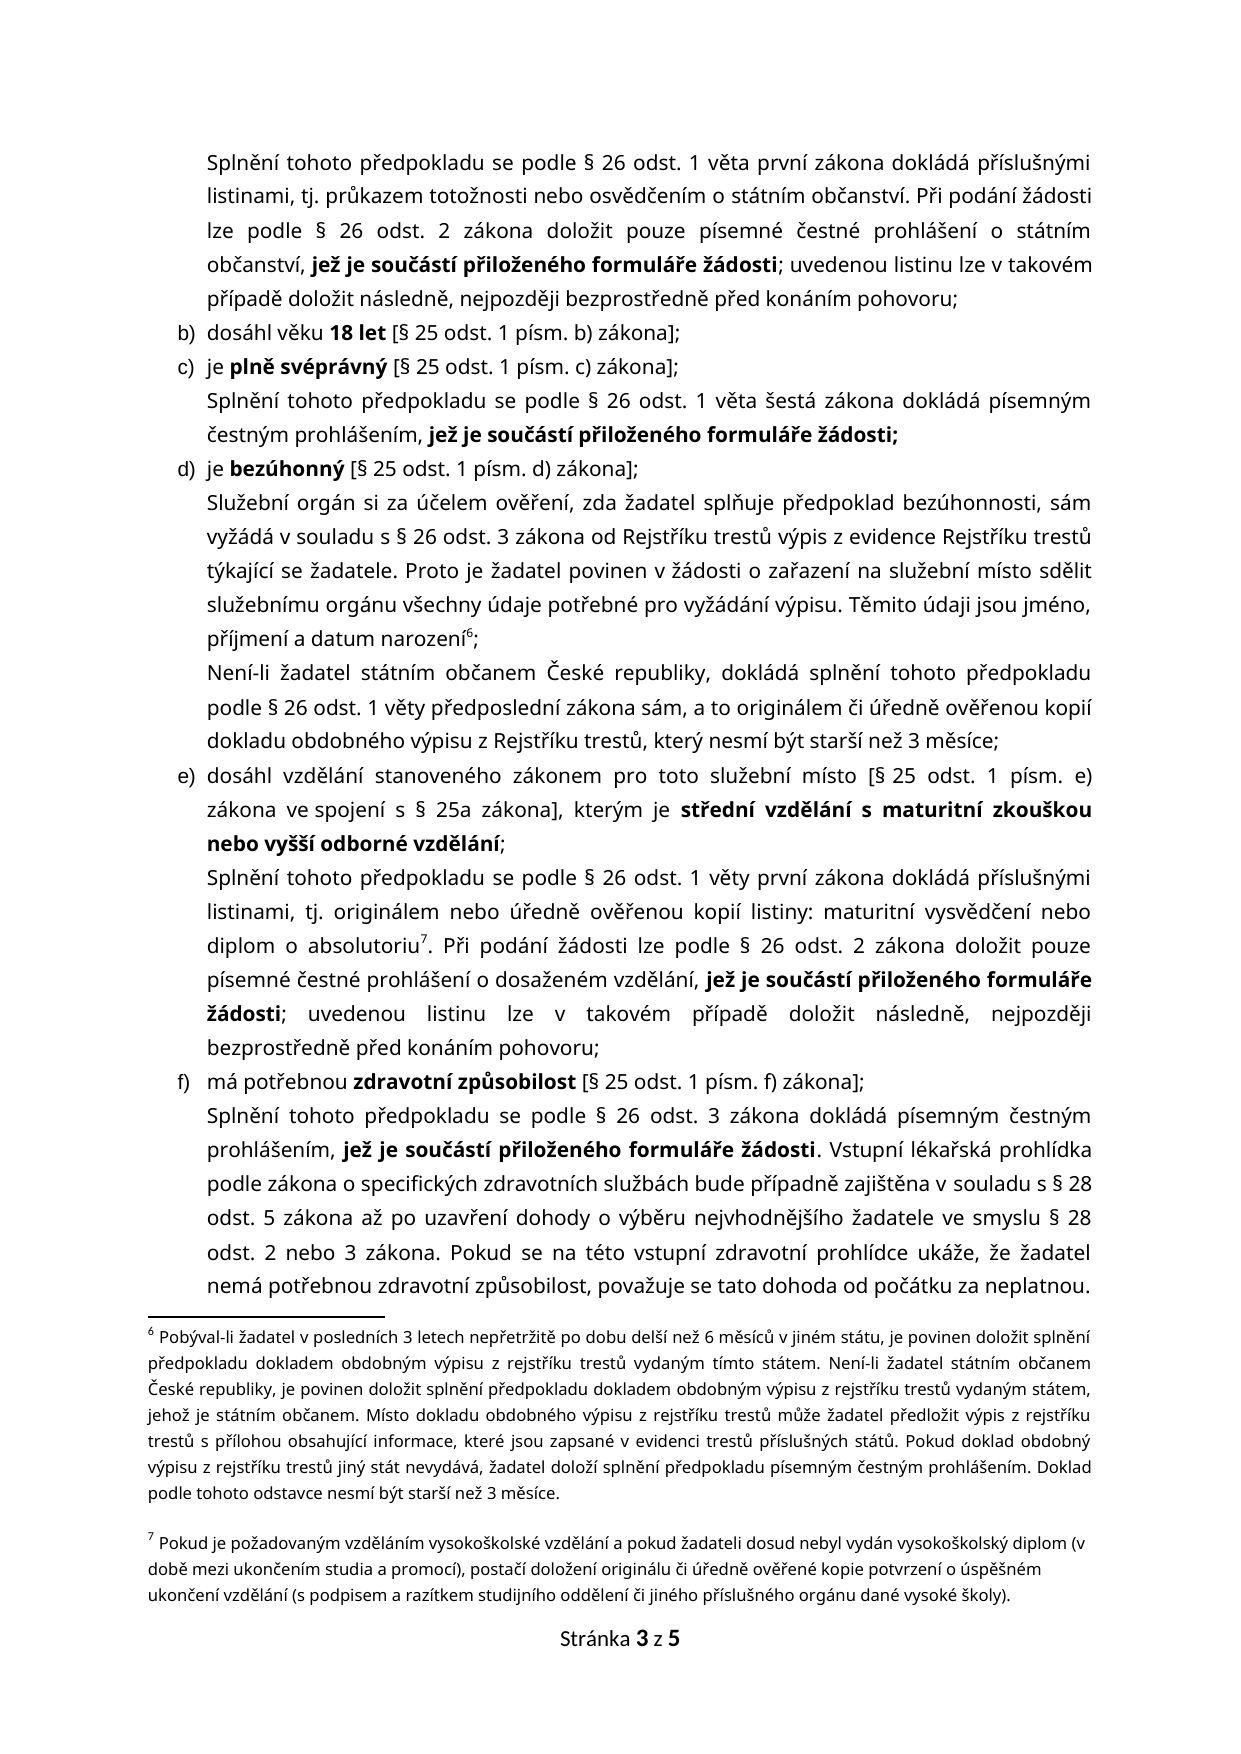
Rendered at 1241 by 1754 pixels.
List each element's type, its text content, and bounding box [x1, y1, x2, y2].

list má potřebnou zdravotní způsobilost [§ 25 odst. 1 písm. f) zákona]; [177, 1067, 1093, 1096]
text Není-li žadatel státním občanem České republiky, dokládá splnění tohoto předpokladu podle § 26 odst. 1 věty předposlední zákona sám, a to originálem či úředně ověřenou kopií dokladu obdobného výpisu z Rejstříku trestů, který nesmí být starší než 3 měsíce; [207, 658, 1093, 755]
text Služební orgán si za účelem ověření, zda žadatel splňuje předpoklad bezúhonnosti, sám vyžádá v souladu s § 26 odst. 3 zákona od Rejstříku trestů výpis z evidence Rejstříku trestů týkající se žadatele. Proto je žadatel povinen v žádosti o zařazení na služební místo sdělit služebnímu orgánu všechny údaje potřebné pro vyžádání výpisu. Těmito údaji jsou jméno, příjmení a datum narození; [207, 488, 1093, 653]
text Splnění tohoto předpokladu se podle § 26 odst. 1 věta první zákona dokládá příslušnými listinami, tj. průkazem totožnosti nebo osvědčením o státním občanství. Při podání žádosti lze podle § 26 odst. 2 zákona doložit pouze písemné čestné prohlášení o státním občanství, jež je součástí přiloženého formuláře žádosti; uvedenou listinu lze v takovém případě doložit následně, nejpozději bezprostředně před konáním pohovoru; [207, 148, 1093, 312]
text Splnění tohoto předpokladu se podle § 26 odst. 3 zákona dokládá písemným čestným prohlášením, jež je součástí přiloženého formuláře žádosti. Vstupní lékařská prohlídka podle zákona o specifických zdravotních službách bude případně zajištěna v souladu s § 28 odst. 5 zákona až po uzavření dohody o výběru nejvhodnějšího žadatele ve smyslu § 28 odst. 2 nebo 3 zákona. Pokud se na této vstupní zdravotní prohlídce ukáže, že žadatel nemá potřebnou zdravotní způsobilost, považuje se tato dohoda od počátku za neplatnou. [207, 1101, 1093, 1300]
list je bezúhonný [§ 25 odst. 1 písm. d) zákona]; [177, 454, 1093, 483]
text Splnění tohoto předpokladu se podle § 26 odst. 1 věta šestá zákona dokládá písemným čestným prohlášením, jež je součástí přiloženého formuláře žádosti; [207, 386, 1093, 448]
list dosáhl věku 18 let [§ 25 odst. 1 písm. b) zákona]; [177, 318, 1093, 346]
list dosáhl vzdělání stanoveného zákonem pro toto služební místo [§ 25 odst. 1 písm. e) zákona ve spojení s § 25a zákona], kterým je střední vzdělání s maturitní zkouškou nebo vyšší odborné vzdělání; [177, 761, 1093, 857]
list je plně svéprávný [§ 25 odst. 1 písm. c) zákona]; [177, 352, 1093, 380]
text Splnění tohoto předpokladu se podle § 26 odst. 1 věty první zákona dokládá příslušnými listinami, tj. originálem nebo úředně ověřenou kopií listiny: maturitní vysvědčení nebo diplom o absolutoriu. Při podání žádosti lze podle § 26 odst. 2 zákona doložit pouze písemné čestné prohlášení o dosaženém vzdělání, jež je součástí přiloženého formuláře žádosti; uvedenou listinu lze v takovém případě doložit následně, nejpozději bezprostředně před konáním pohovoru; [207, 863, 1093, 1062]
